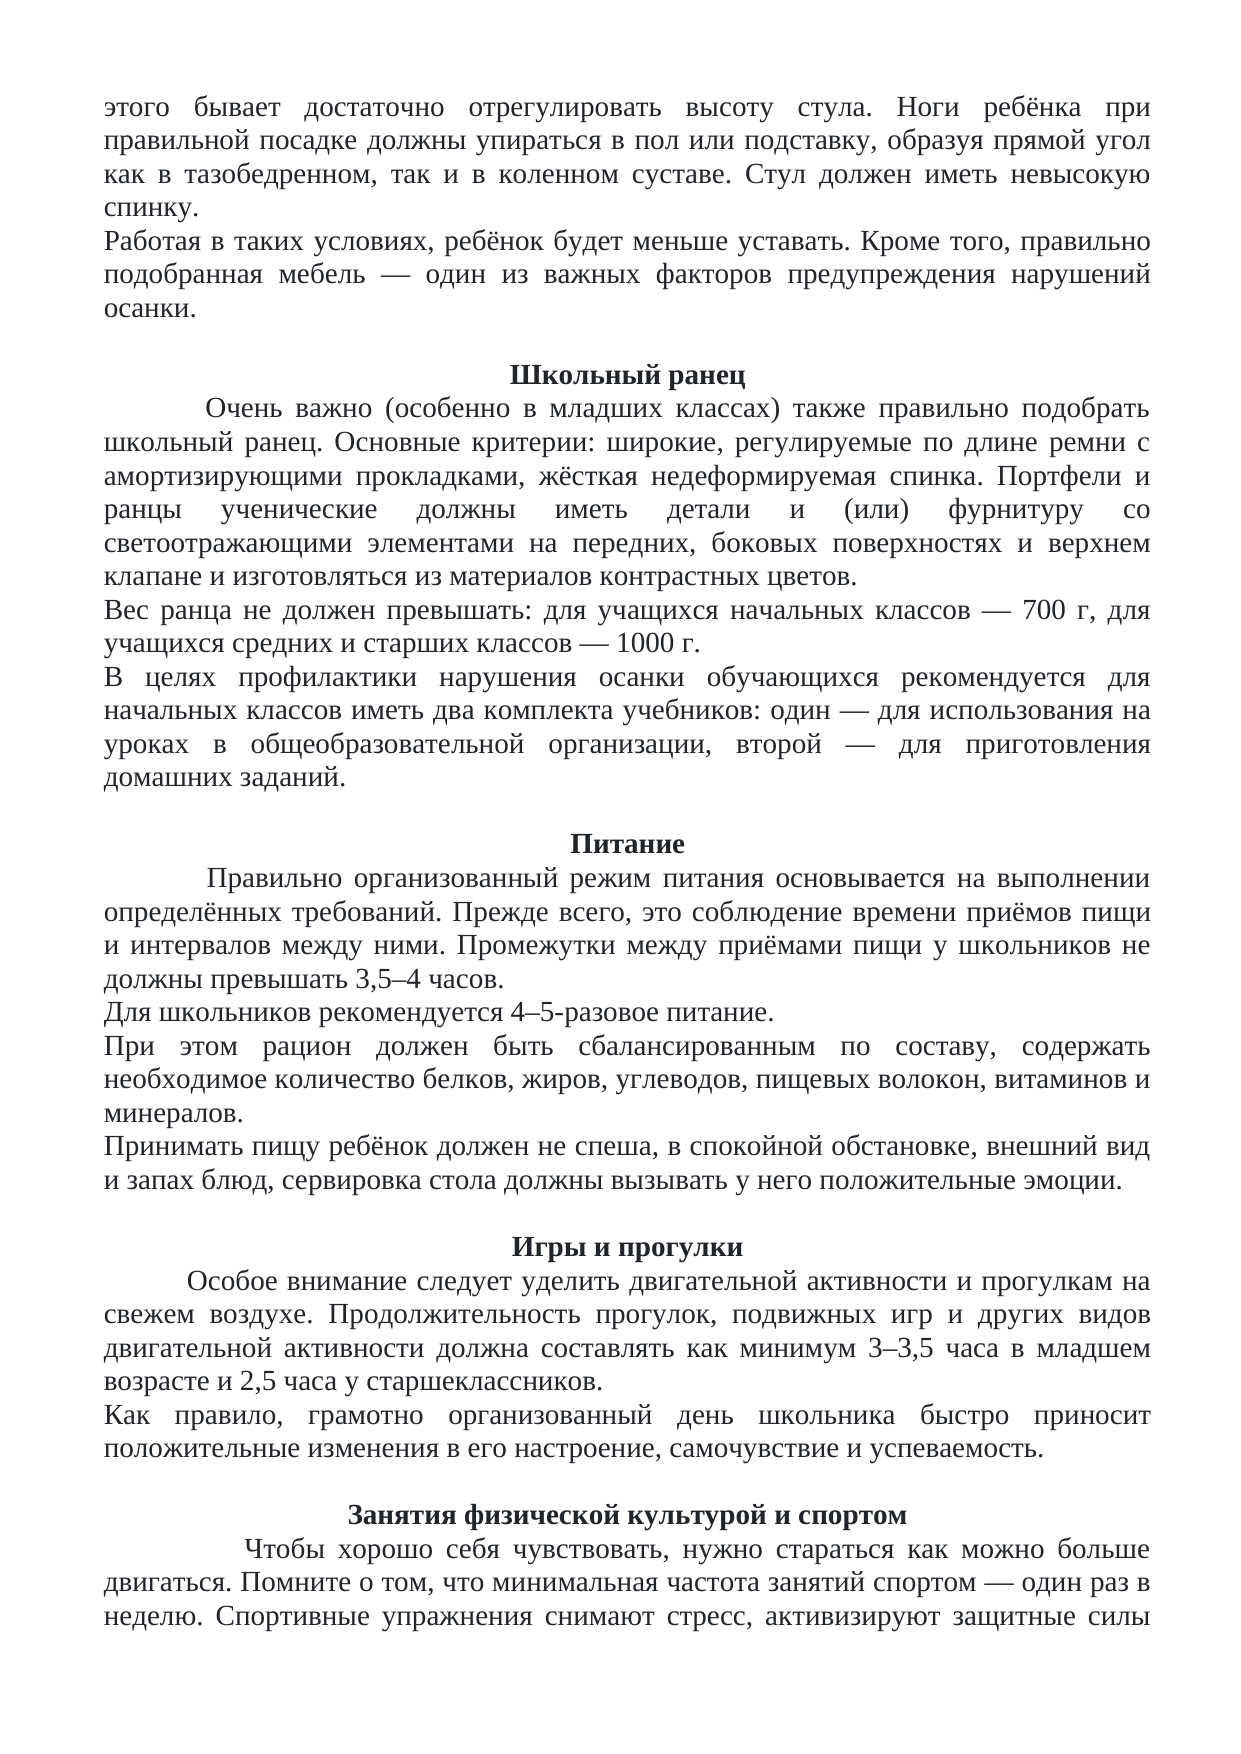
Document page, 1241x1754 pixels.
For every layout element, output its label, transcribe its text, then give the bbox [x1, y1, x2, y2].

text Школьный ранец [103, 357, 1152, 391]
text Особое внимание следует уделить двигательной активности и прогулкам на свежем воздухе. Продолжительность прогулок, подвижных игр и других видов двигательной активности должна составлять как минимум 3–3,5 часа в младшем возрасте и 2,5 часа у старшеклассников. [103, 1263, 1152, 1397]
text Игры и прогулки [103, 1229, 1152, 1263]
text Занятия физической культурой и спортом [103, 1497, 1152, 1531]
text Правильно организованный режим питания основывается на выполнении определённых требований. Прежде всего, это соблюдение времени приёмов пищи и интервалов между ними. Промежутки между приёмами пищи у школьников не должны превышать 3,5–4 часов. [103, 860, 1152, 994]
text В целях профилактики нарушения осанки обучающихся рекомендуется для начальных классов иметь два комплекта учебников: один — для использования на уроках в общеобразовательной организации, второй — для приготовления домашних заданий. [103, 659, 1152, 793]
text Очень важно (особенно в младших классах) также правильно подобрать школьный ранец. Основные критерии: широкие, регулируемые по длине ремни с амортизирующими прокладками, жёсткая недеформируемая спинка. Портфели и ранцы ученические должны иметь детали и (или) фурнитуру со светоотражающими элементами на передних, боковых поверхностях и верхнем клапане и изготовляться из материалов контрастных цветов. [103, 391, 1152, 592]
text Принимать пищу ребёнок должен не спеша, в спокойной обстановке, внешний вид и запах блюд, сервировка стола должны вызывать у него положительные эмоции. [103, 1128, 1152, 1196]
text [103, 1531, 1152, 1632]
text Для школьников рекомендуется 4–5-разовое питание. [103, 994, 1152, 1028]
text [103, 89, 1152, 223]
text Работая в таких условиях, ребёнок будет меньше уставать. Кроме того, правильно подобранная мебель — один из важных факторов предупреждения нарушений осанки. [103, 223, 1152, 323]
text Вес ранца не должен превышать: для учащихся начальных классов — 700 г, для учащихся средних и старших классов — 1000 г. [103, 592, 1152, 659]
text При этом рацион должен быть сбалансированным по составу, содержать необходимое количество белков, жиров, углеводов, пищевых волокон, витаминов и минералов. [103, 1028, 1152, 1128]
text Питание [103, 827, 1152, 860]
text Как правило, грамотно организованный день школьника быстро приносит положительные изменения в его настроение, самочувствие и успеваемость. [103, 1397, 1152, 1464]
